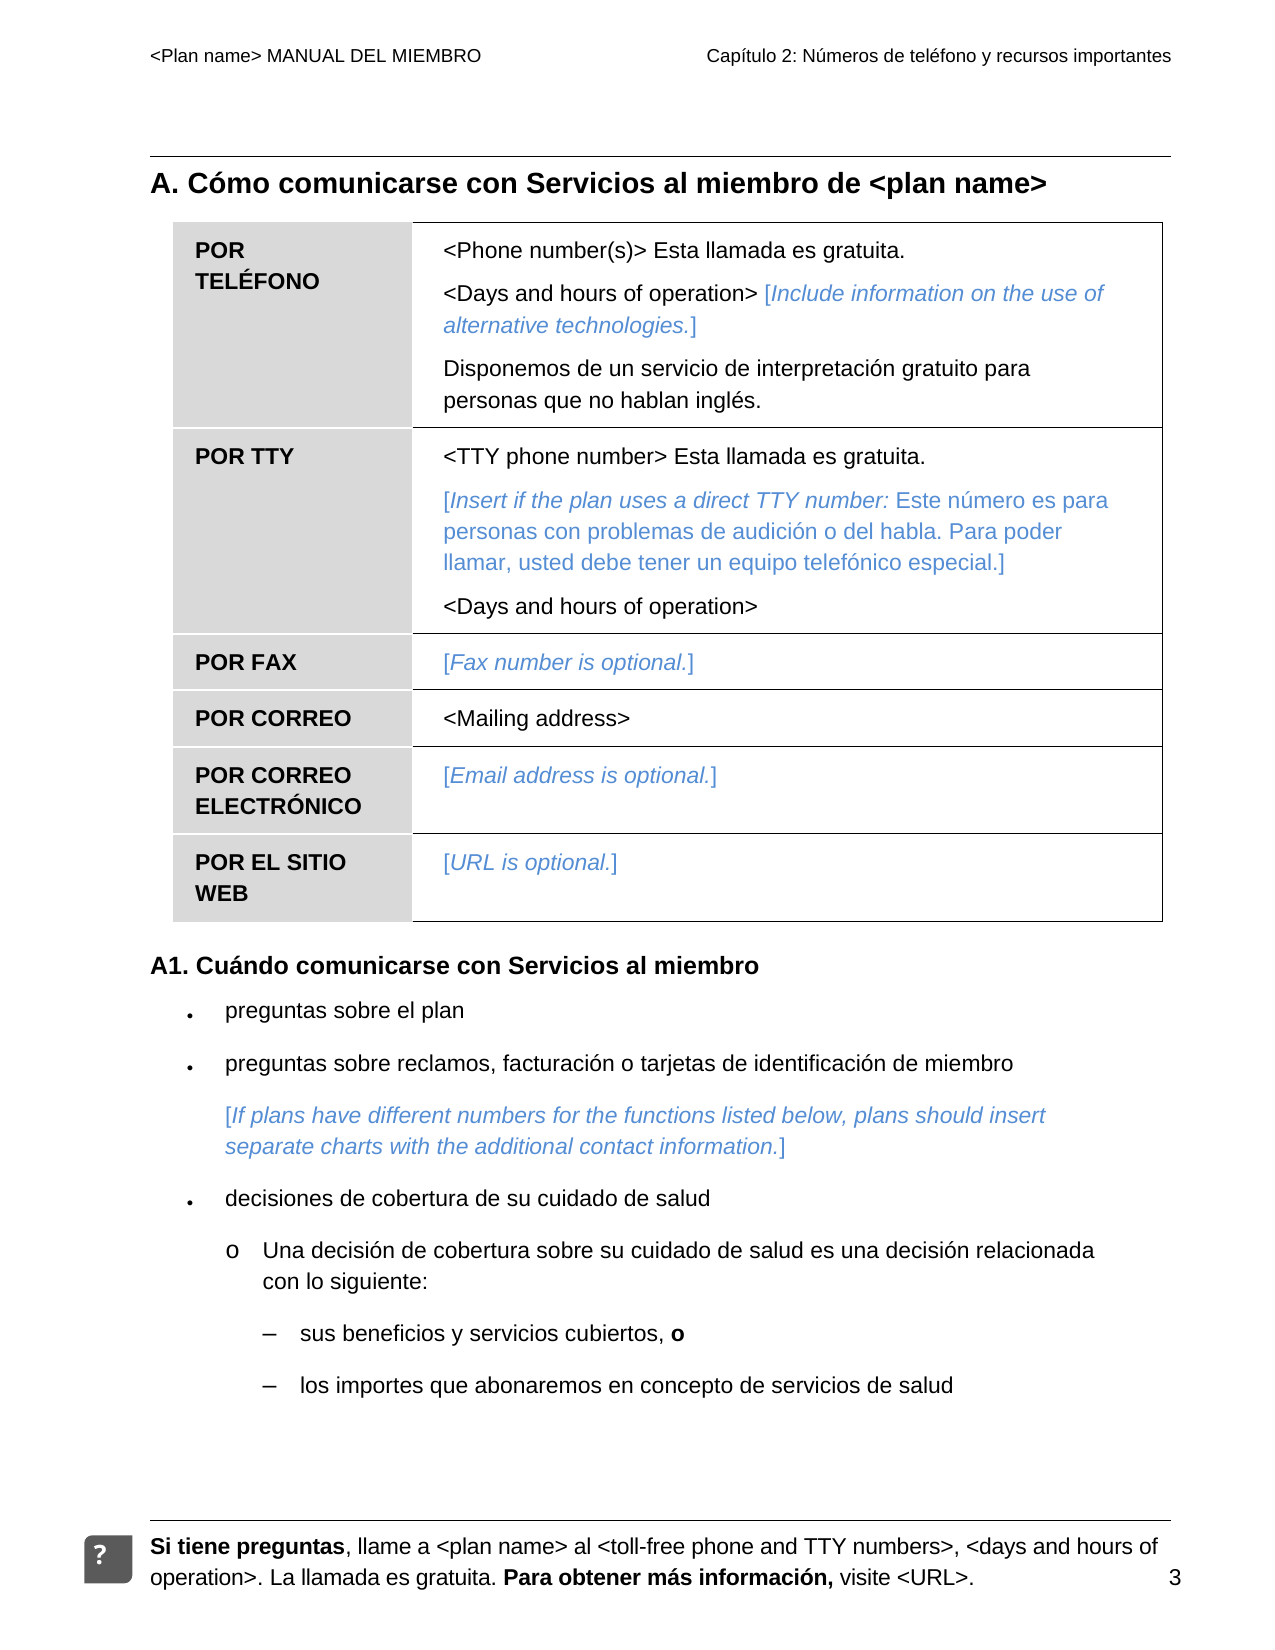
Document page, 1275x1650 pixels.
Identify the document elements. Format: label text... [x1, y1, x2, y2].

table_header POR TELÉFONO [173, 223, 412, 427]
table_header <Phone number(s)> Esta llamada es gratuita. <Days and hours of operation> [Include information on the use of alternative technologies.] Disponemos de un servicio de interpretación gratuito para personas que no hablan inglés. [413, 223, 1162, 427]
list decisiones de cobertura de su cuidado de salud [187, 1181, 1171, 1213]
text los importes que abonaremos en concepto de servicios de salud [262, 1369, 1096, 1400]
table_cell [Email address is optional.] [413, 747, 1162, 833]
table_cell POR CORREO [173, 691, 412, 746]
table_cell POR TTY [173, 429, 412, 633]
table_cell [URL is optional.] [413, 834, 1162, 921]
list preguntas sobre el plan [187, 994, 1171, 1025]
text Una decisión de cobertura sobre su cuidado de salud es una decisión relacionada con lo siguiente: [225, 1233, 1096, 1296]
table_cell <Mailing address> [413, 690, 1162, 746]
subtitle Cómo comunicarse con Servicios al miembro de <plan name> [150, 157, 1171, 201]
table_cell POR CORREO ELECTRÓNICO [173, 748, 412, 833]
list preguntas sobre reclamos, facturación o tarjetas de identificación de miembro [187, 1046, 1171, 1077]
text sus beneficios y servicios cubiertos, o [262, 1317, 1096, 1348]
table_cell POR EL SITIO WEB [173, 835, 412, 921]
table_cell <TTY phone number> Esta llamada es gratuita. [Insert if the plan uses a direct TTY number: Este número es para personas con problemas de audición o del habla. Para poder llamar, usted debe tener un equipo telefónico especial.] <Days and hours of operation> [413, 428, 1162, 633]
list [If plans have different numbers for the functions listed below, plans should insert separate charts with the additional contact information.] [225, 1098, 1096, 1161]
table_cell POR FAX [173, 635, 412, 689]
table_cell [Fax number is optional.] [413, 634, 1162, 689]
subtitle A1. Cuándo comunicarse con Servicios al miembro [150, 948, 1096, 981]
